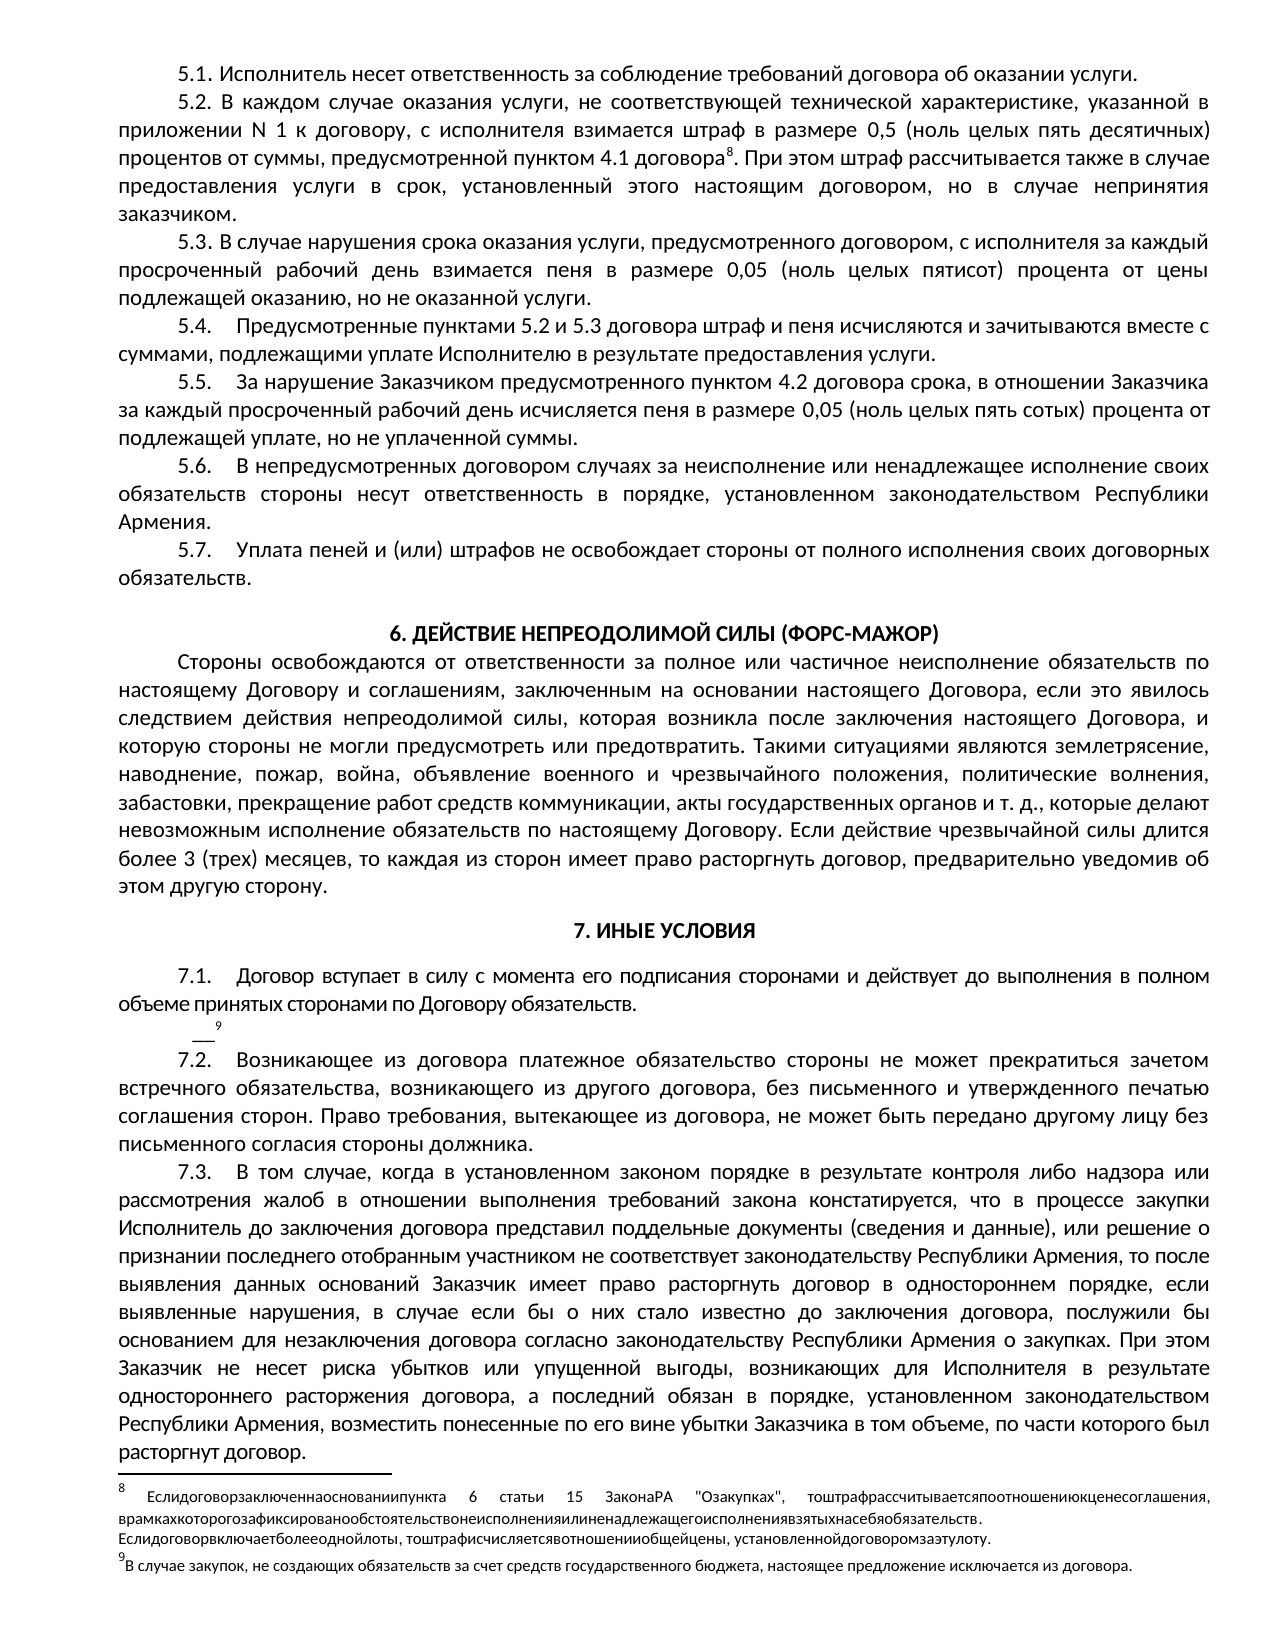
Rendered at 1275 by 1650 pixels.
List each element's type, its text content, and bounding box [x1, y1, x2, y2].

text 7.3. В том случае, когда в установленном законом порядке в результате контроля либо надзора или рассмотрения жалоб в отношении выполнения требований закона констатируется, что в процессе закупки Исполнитель до заключения договора представил поддельные документы (сведения и данные), или решение о признании последнего отобранным участником не соответствует законодательству Республики Армения, то после выявления данных оснований Заказчик имеет право расторгнуть договор в одностороннем порядке, если выявленные нарушения, в случае если бы о них стало известно до заключения договора, послужили бы основанием для незаключения договора согласно законодательству Республики Армения о закупках. При этом Заказчик не несет риска убытков или упущенной выгоды, возникающих для Исполнителя в результате одностороннего расторжения договора, а последний обязан в порядке, установленном законодательством Республики Армения, возместить понесенные по его вине убытки Заказчика в том объеме, по части которого был расторгнут договор. [118, 1157, 1211, 1465]
text 7. ИНЫЕ УСЛОВИЯ [118, 916, 1211, 944]
text 7.2. Возникающее из договора платежное обязательство стороны не может прекратиться зачетом встречного обязательства, возникающего из другого договора, без письменного и утвержденного печатью соглашения сторон. Право требования, вытекающее из договора, не может быть передано другому лицу без письменного согласия стороны должника. [118, 1045, 1211, 1157]
text 5.2. В каждом случае оказания услуги, не соответствующей технической характеристике, указанной в приложении N 1 к договору, с исполнителя взимается штраф в размере 0,5 (ноль целых пять десятичных) процентов от суммы, предусмотренной пунктом 4.1 договора. При этом штраф рассчитывается также в случае предоставления услуги в срок, установленный этого настоящим договором, но в случае непринятия заказчиком. [118, 87, 1211, 227]
text 5.5. За нарушение Заказчиком предусмотренного пунктом 4.2 договора срока, в отношении Заказчика за каждый просроченный рабочий день исчисляется пеня в размере 0,05 (ноль целых пять сотых) процента от подлежащей уплате, но не уплаченной суммы. [118, 367, 1211, 451]
text __ [118, 1017, 1211, 1045]
text 5.7. Уплата пеней и (или) штрафов не освобождает стороны от полного исполнения своих договорных обязательств. [118, 535, 1211, 591]
text 5.1․ Исполнитель несет ответственность за соблюдение требований договора об оказании услуги. [118, 59, 1211, 87]
text Стороны освобождаются от ответственности за полное или частичное неисполнение обязательств по настоящему Договору и соглашениям, заключенным на основании настоящего Договора, если это явилось следствием действия непреодолимой силы, которая возникла после заключения настоящего Договора, и которую стороны не могли предусмотреть или предотвратить. Такими ситуациями являются землетрясение, наводнение, пожар, война, объявление военного и чрезвычайного положения, политические волнения, забастовки, прекращение работ средств коммуникации, акты государственных органов и т. д., которые делают невозможным исполнение обязательств по настоящему Договору. Если действие чрезвычайной силы длится более 3 (трех) месяцев, то каждая из сторон имеет право расторгнуть договор, предварительно уведомив об этом другую сторону. [118, 647, 1211, 900]
text 7.1. Договор вступает в силу с момента его подписания сторонами и действует до выполнения в полном объеме принятых сторонами по Договору обязательств. [118, 961, 1211, 1017]
text 5.3․ В случае нарушения срока оказания услуги, предусмотренного договором, с исполнителя за каждый просроченный рабочий день взимается пеня в размере 0,05 (ноль целых пятисот) процента от цены подлежащей оказанию, но не оказанной услуги. [118, 227, 1211, 311]
text 5.6. В непредусмотренных договором случаях за неисполнение или ненадлежащее исполнение своих обязательств стороны несут ответственность в порядке, установленном законодательством Республики Армения. [118, 451, 1211, 535]
text 5.4. Предусмотренные пунктами 5.2 и 5.3 договора штраф и пеня исчисляются и зачитываются вместе с суммами, подлежащими уплате Исполнителю в результате предоставления услуги. [118, 311, 1211, 367]
text 6. ДЕЙСТВИЕ НЕПРЕОДОЛИМОЙ СИЛЫ (ФОРС-МАЖОР) [118, 619, 1211, 647]
